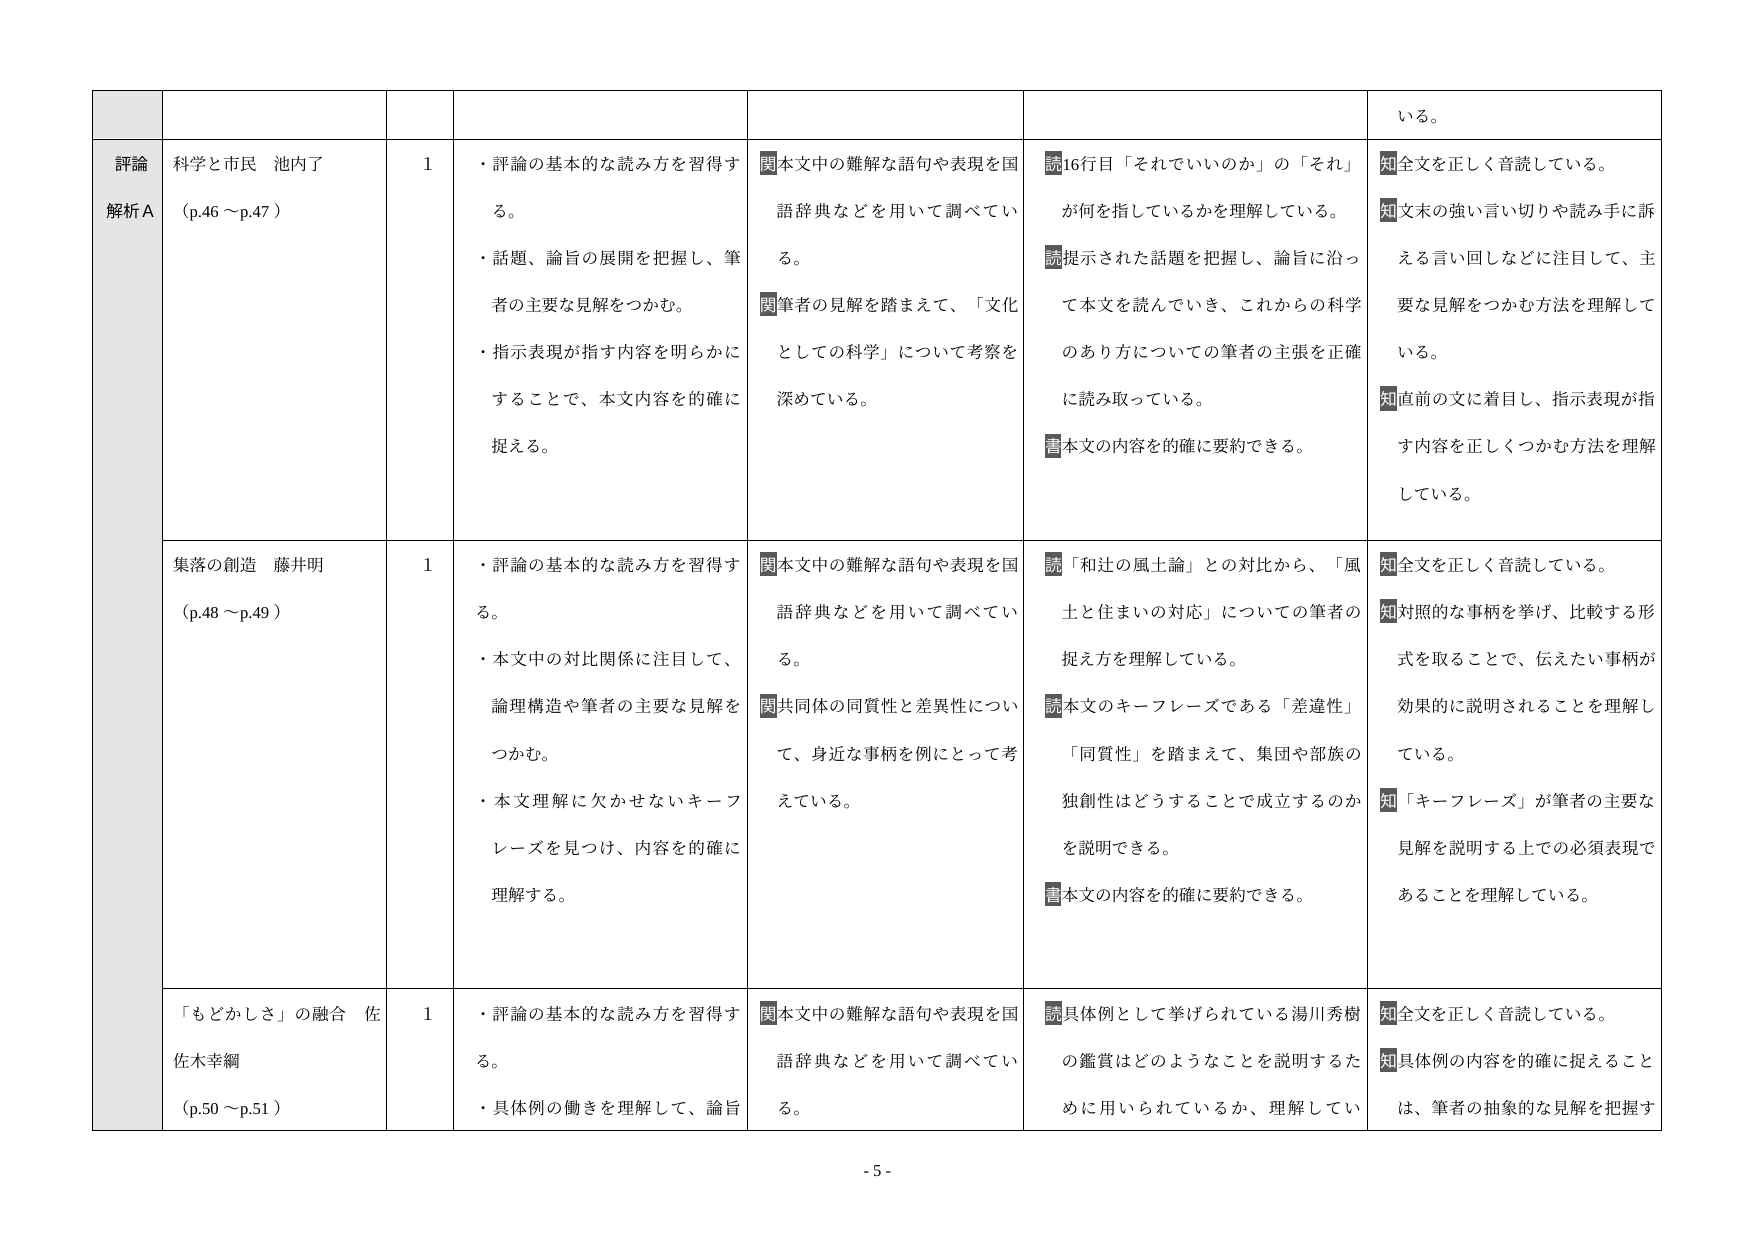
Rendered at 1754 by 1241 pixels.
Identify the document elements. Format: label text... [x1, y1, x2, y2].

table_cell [748, 91, 1023, 138]
table_cell 読16行目「それでいいのか」の「それ」が何を指しているかを理解している。 読提示された話題を把握し、論旨に沿って本文を読んでいき、これからの科学のあり方についての筆者の主張を正確に読み取っている。 書本文の内容を的確に要約できる。 [1024, 140, 1367, 540]
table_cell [1368, 91, 1661, 138]
table_cell 集落の創造 藤井明 （p.48～p.49） [163, 541, 386, 988]
table_cell ・評論の基本的な読み方を習得する。 ・話題、論旨の展開を把握し、筆者の主要な見解をつかむ。 ・指示表現が指す内容を明らかにすることで、本文内容を的確に捉える。 [454, 140, 747, 540]
table_cell 知全文を正しく音読している。 知文末の強い言い切りや読み手に訴える言い回しなどに注目して、主要な見解をつかむ方法を理解している。 知直前の文に着目し、指示表現が指す内容を正しくつかむ方法を理解している。 [1368, 140, 1661, 540]
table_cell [748, 989, 1023, 1130]
table_cell 小説Ⅰ [93, 91, 162, 138]
table_cell ３ [387, 91, 453, 138]
table_cell 知全文を正しく音読している。 知対照的な事柄を挙げ、比較する形式を取ることで、伝えたい事柄が効果的に説明されることを理解している。 知「キーフレーズ」が筆者の主要な見解を説明する上での必須表現であることを理解している。 [1368, 541, 1661, 988]
table_cell 読「和辻の風土論」との対比から、「風土と住まいの対応」についての筆者の捉え方を理解している。 読本文のキーフレーズである「差違性」「同質性」を踏まえて、集団や部族の独創性はどうすることで成立するのかを説明できる。 書本文の内容を的確に要約できる。 [1024, 541, 1367, 988]
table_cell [454, 91, 747, 138]
table_cell 科学と市民 池内了 （p.46～p.47） [163, 140, 386, 540]
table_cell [454, 989, 747, 1130]
table_cell １ [387, 541, 453, 988]
table_cell １ [387, 140, 453, 540]
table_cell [1368, 989, 1661, 1130]
table_cell ・評論の基本的な読み方を習得する。 ・本文中の対比関係に注目して、論理構造や筆者の主要な見解をつかむ。 ・本文理解に欠かせないキーフレーズを見つけ、内容を的確に理解する。 [454, 541, 747, 988]
table_cell 関本文中の難解な語句や表現を国語辞典などを用いて調べている。 関筆者の見解を踏まえて、「文化としての科学」について考察を深めている。 [748, 140, 1023, 540]
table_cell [163, 989, 386, 1130]
table_cell 関本文中の難解な語句や表現を国語辞典などを用いて調べている。 関共同体の同質性と差異性について、身近な事柄を例にとって考えている。 [748, 541, 1023, 988]
table_cell １ [387, 989, 453, 1130]
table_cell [1024, 91, 1367, 138]
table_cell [1024, 989, 1367, 1130]
table_cell 評論 解析Ａ [93, 140, 162, 1130]
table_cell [163, 91, 386, 138]
